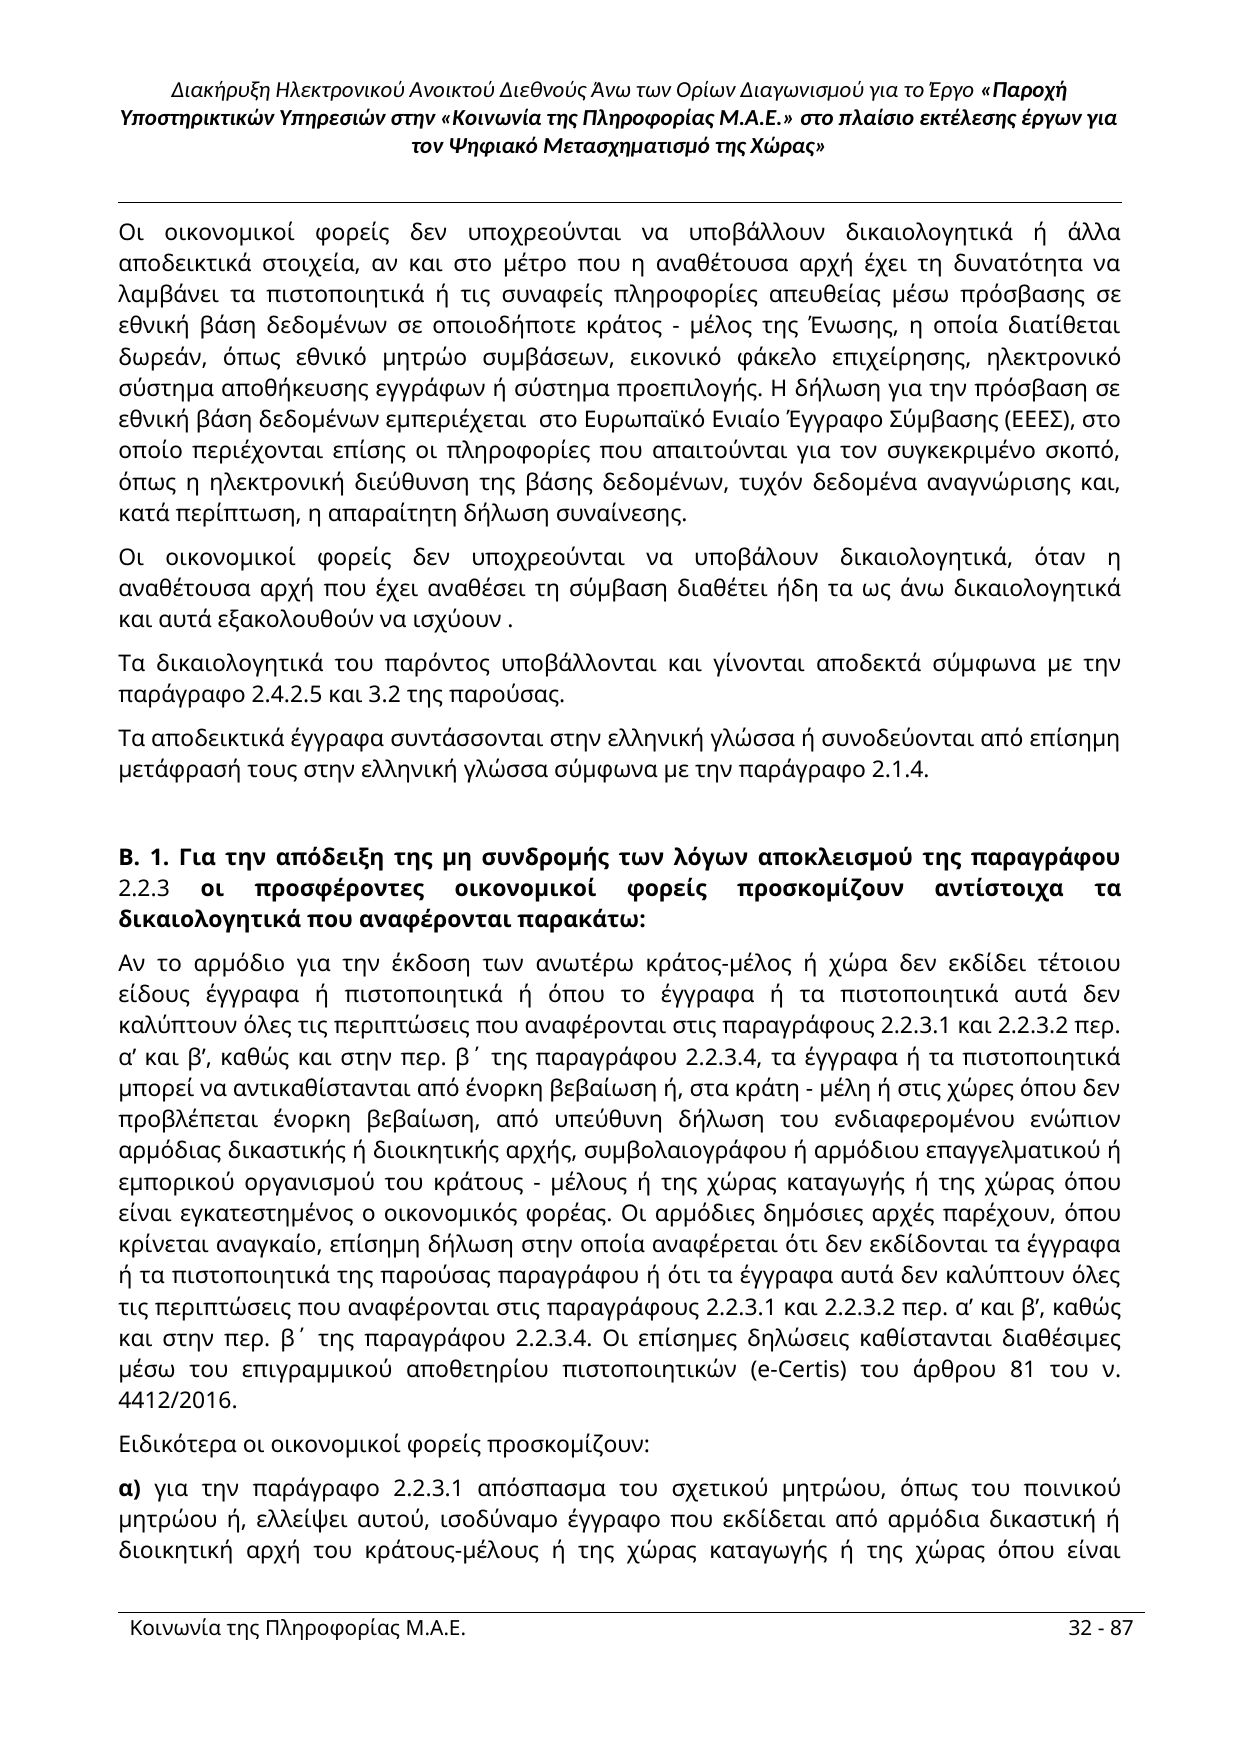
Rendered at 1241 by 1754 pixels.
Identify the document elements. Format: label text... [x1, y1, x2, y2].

text Οι οικονομικοί φορείς δεν υποχρεούνται να υποβάλουν δικαιολογητικά, όταν η αναθέτουσα αρχή που έχει αναθέσει τη σύμβαση διαθέτει ήδη τα ως άνω δικαιολογητικά και αυτά εξακολουθούν να ισχύουν . [118, 541, 1122, 634]
text Αν το αρμόδιο για την έκδοση των ανωτέρω κράτος-μέλος ή χώρα δεν εκδίδει τέτοιου είδους έγγραφα ή πιστοποιητικά ή όπου το έγγραφα ή τα πιστοποιητικά αυτά δεν καλύπτουν όλες τις περιπτώσεις που αναφέρονται στις παραγράφους 2.2.3.1 και 2.2.3.2 περ. α’ και β’, καθώς και στην περ. β΄ της παραγράφου 2.2.3.4, τα έγγραφα ή τα πιστοποιητικά μπορεί να αντικαθίστανται από ένορκη βεβαίωση ή, στα κράτη - μέλη ή στις χώρες όπου δεν προβλέπεται ένορκη βεβαίωση, από υπεύθυνη δήλωση του ενδιαφερομένου ενώπιον αρμόδιας δικαστικής ή διοικητικής αρχής, συμβολαιογράφου ή αρμόδιου επαγγελματικού ή εμπορικού οργανισμού του κράτους - μέλους ή της χώρας καταγωγής ή της χώρας όπου είναι εγκατεστημένος ο οικονομικός φορέας. Οι αρμόδιες δημόσιες αρχές παρέχουν, όπου κρίνεται αναγκαίο, επίσημη δήλωση στην οποία αναφέρεται ότι δεν εκδίδονται τα έγγραφα ή τα πιστοποιητικά της παρούσας παραγράφου ή ότι τα έγγραφα αυτά δεν καλύπτουν όλες τις περιπτώσεις που αναφέρονται στις παραγράφους 2.2.3.1 και 2.2.3.2 περ. α’ και β’, καθώς και στην περ. β΄ της παραγράφου 2.2.3.4. Οι επίσημες δηλώσεις καθίστανται διαθέσιμες μέσω του επιγραμμικού αποθετηρίου πιστοποιητικών (e-Certis) του άρθρου 81 του ν. 4412/2016. [118, 947, 1122, 1416]
text Ειδικότερα οι οικονομικοί φορείς προσκομίζουν: [118, 1428, 1122, 1459]
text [118, 1472, 1122, 1566]
text Οι οικονομικοί φορείς δεν υποχρεούνται να υποβάλλουν δικαιολογητικά ή άλλα αποδεικτικά στοιχεία, αν και στο μέτρο που η αναθέτουσα αρχή έχει τη δυνατότητα να λαμβάνει τα πιστοποιητικά ή τις συναφείς πληροφορίες απευθείας μέσω πρόσβασης σε εθνική βάση δεδομένων σε οποιοδήποτε κράτος - μέλος της Ένωσης, η οποία διατίθεται δωρεάν, όπως εθνικό μητρώο συμβάσεων, εικονικό φάκελο επιχείρησης, ηλεκτρονικό σύστημα αποθήκευσης εγγράφων ή σύστημα προεπιλογής. Η δήλωση για την πρόσβαση σε εθνική βάση δεδομένων εμπεριέχεται στο Ευρωπαϊκό Ενιαίο Έγγραφο Σύμβασης (ΕΕΕΣ), στο οποίο περιέχονται επίσης οι πληροφορίες που απαιτούνται για τον συγκεκριμένο σκοπό, όπως η ηλεκτρονική διεύθυνση της βάσης δεδομένων, τυχόν δεδομένα αναγνώρισης και, κατά περίπτωση, η απαραίτητη δήλωση συναίνεσης. [118, 216, 1122, 528]
text Τα δικαιολογητικά του παρόντος υποβάλλονται και γίνονται αποδεκτά σύμφωνα με την παράγραφο 2.4.2.5 και 3.2 της παρούσας. [118, 647, 1122, 709]
text Β. 1. Για την απόδειξη της μη συνδρομής των λόγων αποκλεισμού της παραγράφου 2.2.3 οι προσφέροντες οικονομικοί φορείς προσκομίζουν αντίστοιχα τα δικαιολογητικά που αναφέρονται παρακάτω: [118, 841, 1122, 934]
text Τα αποδεικτικά έγγραφα συντάσσονται στην ελληνική γλώσσα ή συνοδεύονται από επίσημη μετάφρασή τους στην ελληνική γλώσσα σύμφωνα με την παράγραφο 2.1.4. [118, 722, 1122, 784]
